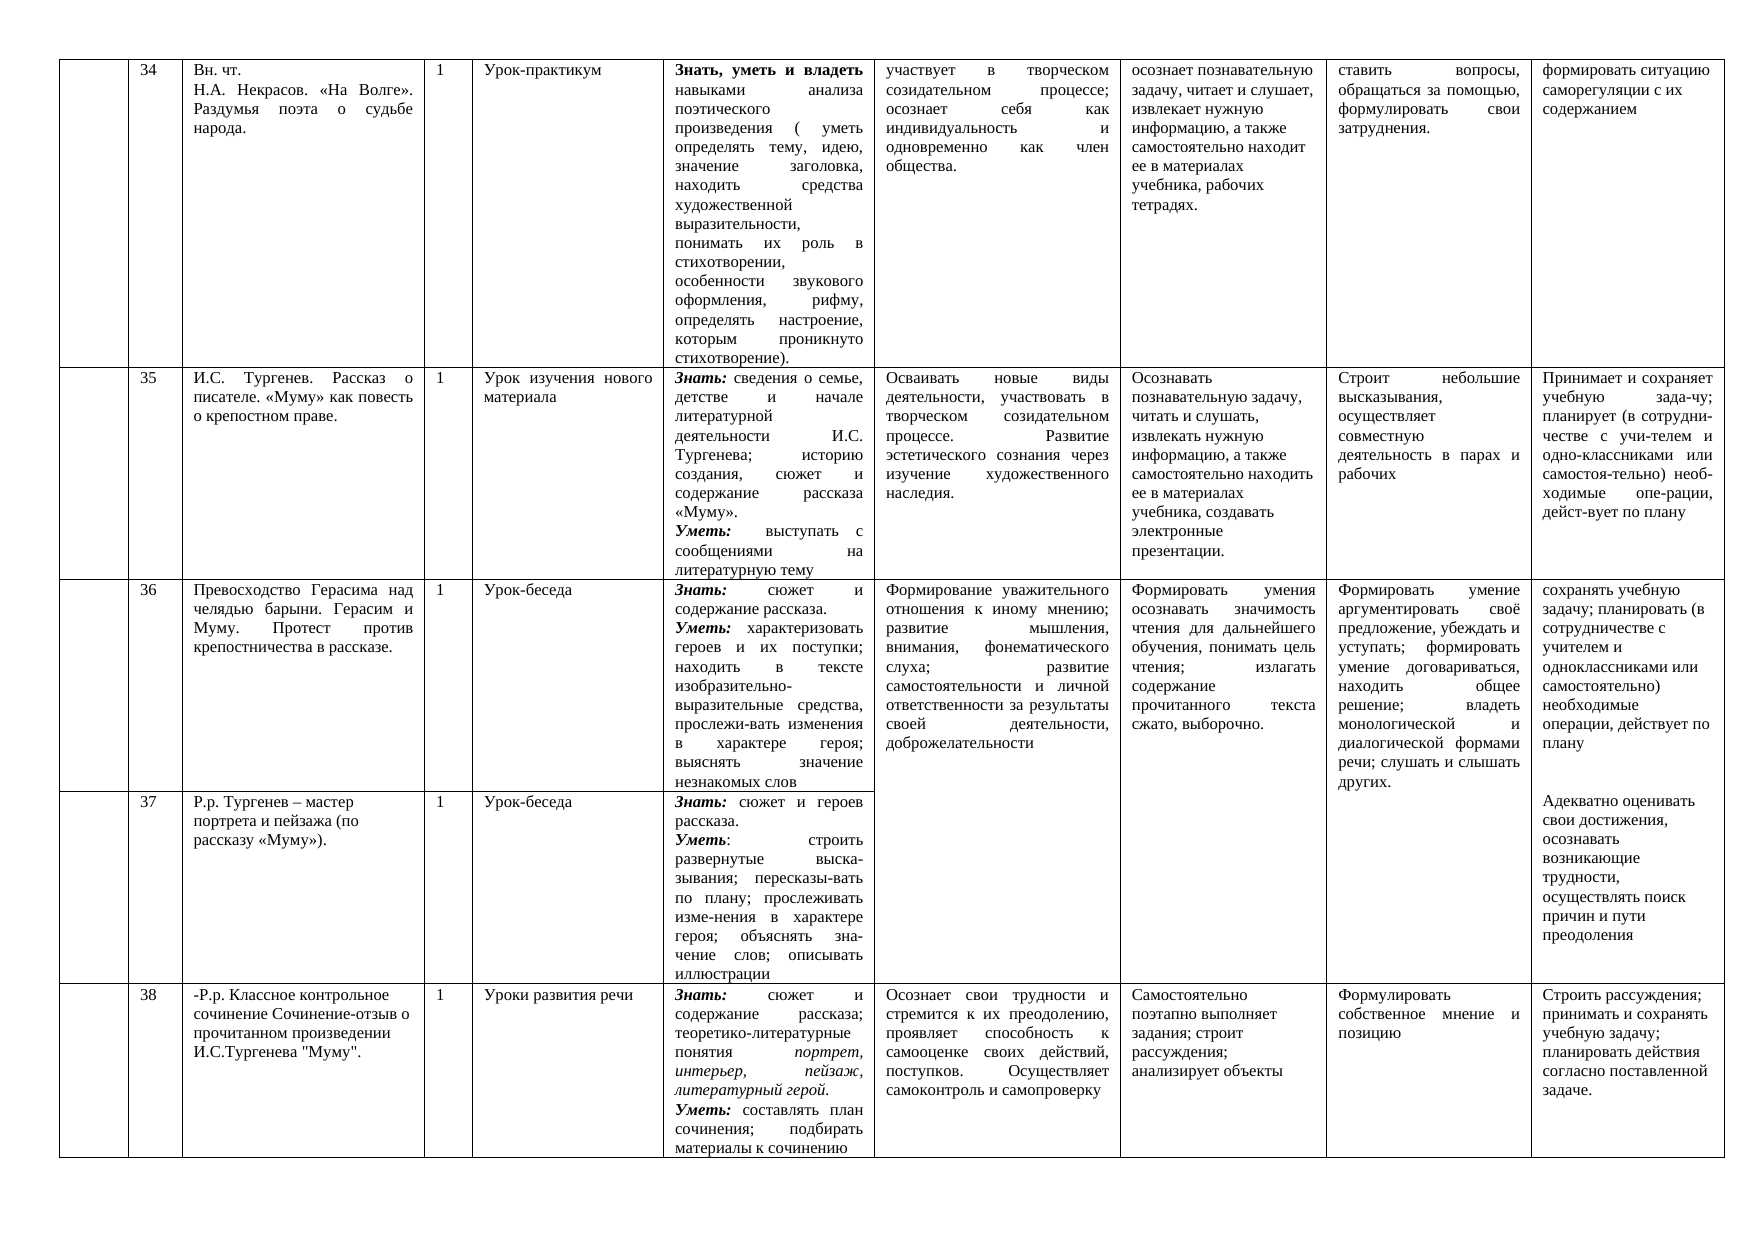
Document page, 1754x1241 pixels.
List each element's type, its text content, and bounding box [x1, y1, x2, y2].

table_cell 1 [425, 368, 472, 579]
table_cell 1 [425, 792, 472, 983]
table_cell Самостоятельно поэтапно выполняет задания; строит рассуждения; анализирует объекты [1121, 984, 1326, 1157]
table_cell 34 [129, 60, 182, 367]
table_cell участвует в творческом созидательном процессе; осознает себя как индивидуальность и одновременно как член общества. [875, 60, 1120, 367]
table_cell [60, 984, 128, 1157]
table_cell Принимает и сохраняет учебную зада-чу; планирует (в сотрудни-честве с учи-телем и одно-классниками или самостоя-тельно) необ-ходимые опе-рации, дейст-вует по плану [1532, 368, 1724, 579]
table_cell Строить рассуждения; принимать и сохранять учебную задачу; планировать действия согласно поставленной задаче. [1532, 984, 1724, 1157]
table_cell Формулировать собственное мнение и позицию [1327, 984, 1531, 1157]
table_cell Осознавать познавательную задачу, читать и слушать, извлекать нужную информацию, а также самостоятельно находить ее в материалах учебника, создавать электронные презентации. [1121, 368, 1326, 579]
table_cell [60, 368, 128, 579]
table_cell Формирование уважительного отношения к иному мнению; развитие мышления, внимания, фонематического слуха; развитие самостоятельности и личной ответственности за результаты своей деятельности, доброжелательности [875, 580, 1120, 983]
table_cell [60, 580, 128, 791]
table_cell Формировать умение аргументировать своё предложение, убеждать и уступать; формировать умение договариваться, находить общее решение; владеть монологической и диалогической формами речи; слушать и слышать других. [1327, 580, 1531, 983]
table_cell Р.р. Тургенев – мастер портрета и пейзажа (по рассказу «Муму»). [183, 792, 424, 983]
table_cell Строит небольшие высказывания, осуществляет совместную деятельность в парах и рабочих [1327, 368, 1531, 579]
table_cell ставить вопросы, обращаться за помощью, формулировать свои затруднения. [1327, 60, 1531, 367]
table_cell формировать ситуацию саморегуляции с их содержанием [1532, 60, 1724, 367]
table_cell Уроки развития речи [473, 984, 663, 1157]
table_cell [60, 60, 128, 367]
table_cell 1 [425, 60, 472, 367]
table_cell осознает познавательную задачу, читает и слушает, извлекает нужную информацию, а также самостоятельно находит ее в материалах учебника, рабочих тетрадях. [1121, 60, 1326, 367]
table_cell [60, 792, 128, 983]
table_cell Формировать умения осознавать значимость чтения для дальнейшего обучения, понимать цель чтения; излагать содержание прочитанного текста сжато, выборочно. [1121, 580, 1326, 983]
table_cell 1 [425, 580, 472, 791]
table_cell Знать: сюжет и содержание рассказа. Уметь: характеризовать героев и их поступки; находить в тексте изобразительно-выразительные средства, прослежи-вать изменения в характере героя; выяснять значение незнакомых слов [664, 580, 874, 791]
table_cell Превосходство Герасима над челядью барыни. Герасим и Муму. Протест против крепостничества в рассказе. [183, 580, 424, 791]
table_cell Урок-беседа [473, 580, 663, 791]
table_cell -Р.р. Классное контрольное сочинение Сочинение-отзыв о прочитанном произведении И.С.Тургенева "Муму". [183, 984, 424, 1157]
table_cell сохранять учебную задачу; планировать (в сотрудничестве с учителем и одноклассниками или самостоятельно) необходимые операции, действует по плану Адекватно оценивать свои достижения, осознавать возникающие трудности, осуществлять поиск причин и пути преодоления [1532, 580, 1724, 983]
table_cell 1 [425, 984, 472, 1157]
table_cell Осваивать новые виды деятельности, участвовать в творческом созидательном процессе. Развитие эстетического сознания через изучение художественного наследия. [875, 368, 1120, 579]
table_cell 35 [129, 368, 182, 579]
table_cell Знать: сюжет и содержание рассказа; теоретико-литературные понятия портрет, интерьер, пейзаж, литературный герой. Уметь: составлять план сочинения; подбирать материалы к сочинению [664, 984, 874, 1157]
table_cell Знать, уметь и владеть навыками анализа поэтического произведения ( уметь определять тему, идею, значение заголовка, находить средства художественной выразительности, понимать их роль в стихотворении, особенности звукового оформления, рифму, определять настроение, которым проникнуто стихотворение). [664, 60, 874, 367]
table_cell И.С. Тургенев. Рассказ о писателе. «Муму» как повесть о крепостном праве. [183, 368, 424, 579]
table_cell Осознает свои трудности и стремится к их преодолению, проявляет способность к самооценке своих действий, поступков. Осуществляет самоконтроль и самопроверку [875, 984, 1120, 1157]
table_cell Урок изучения нового материала [473, 368, 663, 579]
table_cell Вн. чт. Н.А. Некрасов. «На Волге». Раздумья поэта о судьбе народа. [183, 60, 424, 367]
table_cell 38 [129, 984, 182, 1157]
table_cell 37 [129, 792, 182, 983]
table_cell Урок-беседа [473, 792, 663, 983]
table_cell Знать: сведения о семье, детстве и начале литературной деятельности И.С. Тургенева; историю создания, сюжет и содержание рассказа «Муму». Уметь: выступать с сообщениями на литературную тему [664, 368, 874, 579]
table_cell Урок-практикум [473, 60, 663, 367]
table_cell 36 [129, 580, 182, 791]
table_cell Знать: сюжет и героев рассказа. Уметь: строить развернутые выска-зывания; пересказы-вать по плану; прослеживать изме-нения в характере героя; объяснять зна-чение слов; описывать иллюстрации [664, 792, 874, 983]
